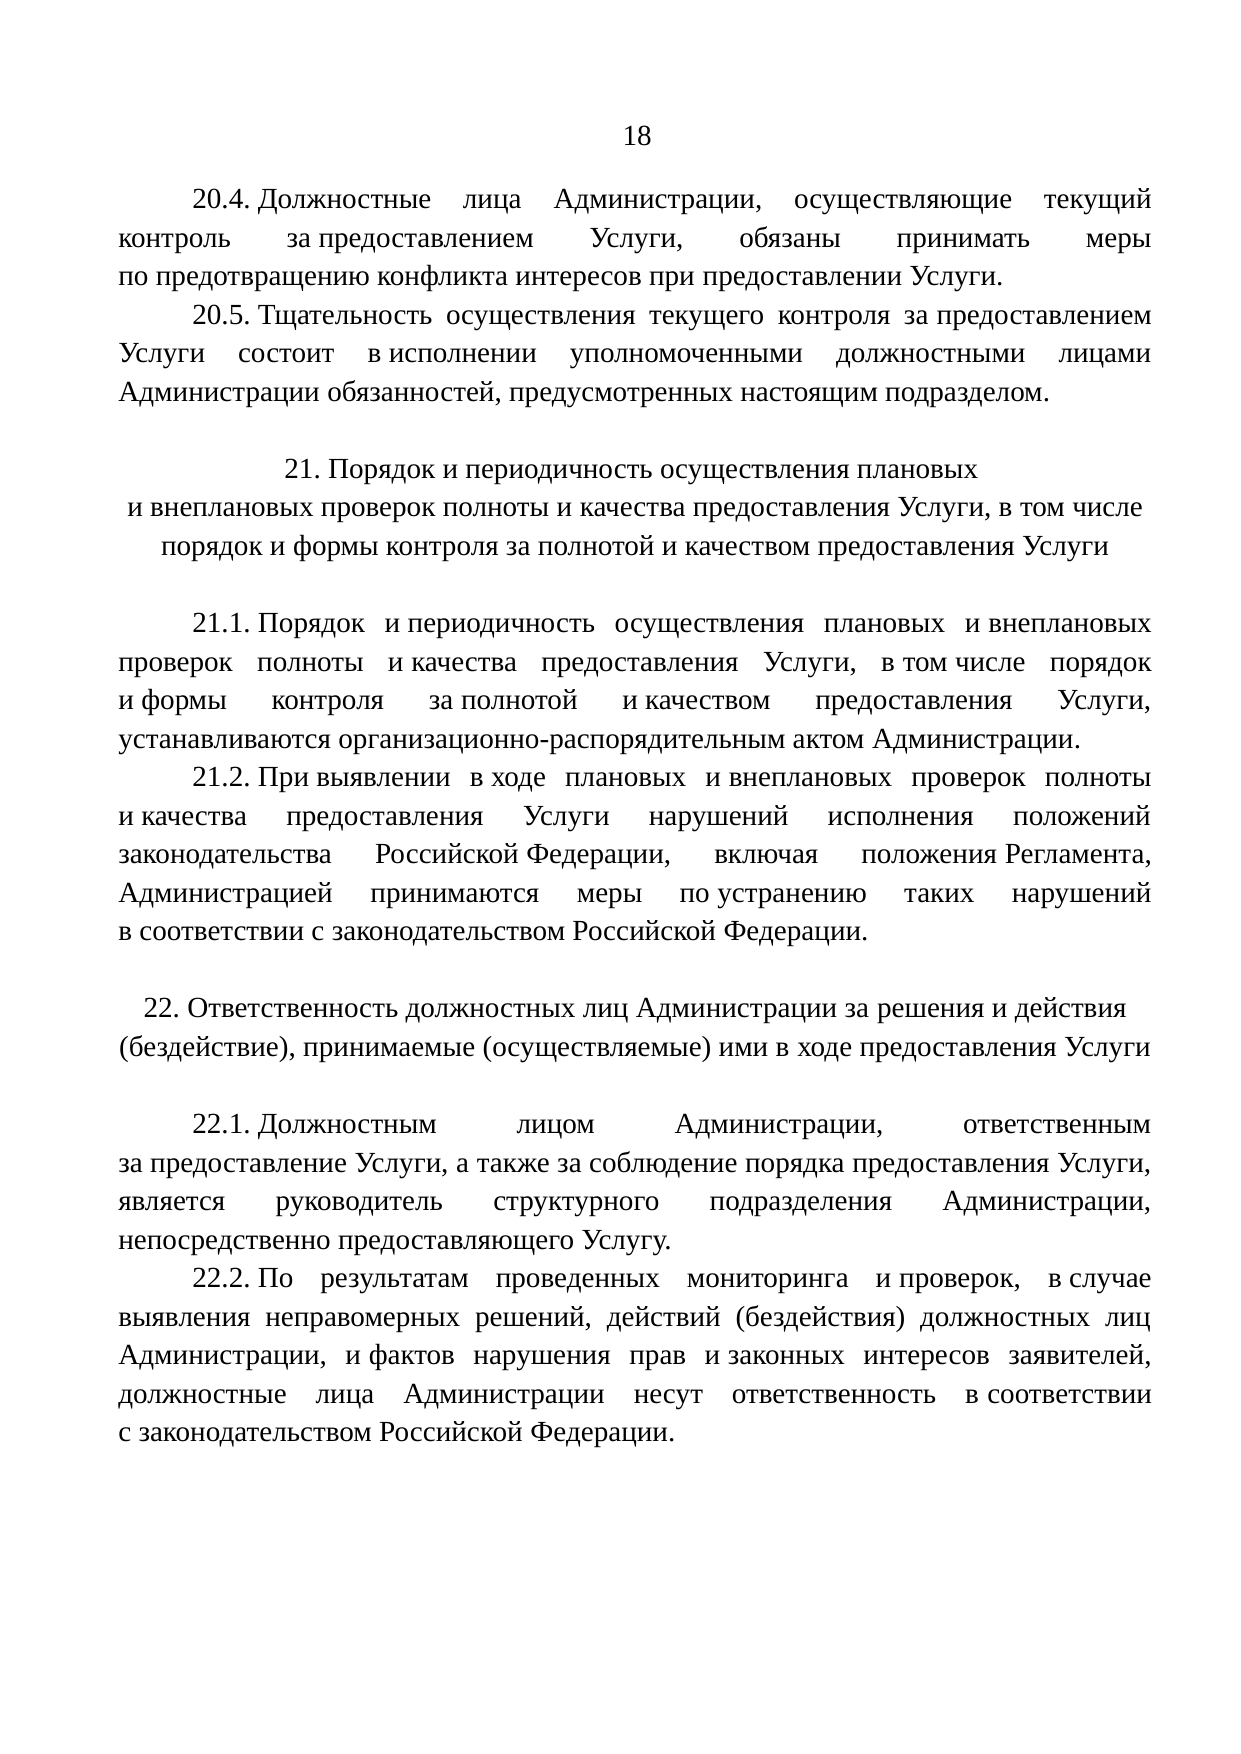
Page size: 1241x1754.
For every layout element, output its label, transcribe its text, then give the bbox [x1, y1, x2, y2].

text 22.1. Должностным лицом Администрации, ответственным за предоставление Услуги, а также за соблюдение порядка предоставления Услуги, является руководитель структурного подразделения Администрации, непосредственно предоставляющего Услугу. [118, 1106, 1152, 1255]
text 21.1. Порядок и периодичность осуществления плановых и внеплановых проверок полноты и качества предоставления Услуги, в том числе порядок и формы контроля за полнотой и качеством предоставления Услуги, устанавливаются организационно-распорядительным актом Администрации. [118, 605, 1152, 754]
text 21.2. При выявлении в ходе плановых и внеплановых проверок полноты и качества предоставления Услуги нарушений исполнения положений законодательства Российской Федерации, включая положения Регламента, Администрацией принимаются меры по устранению таких нарушений в соответствии с законодательством Российской Федерации. [118, 759, 1152, 947]
subtitle 21. Порядок и периодичность осуществления плановых и внеплановых проверок полноты и качества предоставления Услуги, в том числе порядок и формы контроля за полнотой и качеством предоставления Услуги [118, 451, 1152, 562]
subtitle 22. Ответственность должностных лиц Администрации за решения и действия (бездействие), принимаемые (осуществляемые) ими в ходе предоставления Услуги [118, 991, 1152, 1063]
text 22.2. По результатам проведенных мониторинга и проверок, в случае выявления неправомерных решений, действий (бездействия) должностных лиц Администрации, и фактов нарушения прав и законных интересов заявителей, должностные лица Администрации несут ответственность в соответствии с законодательством Российской Федерации. [118, 1260, 1152, 1448]
text 20.4. Должностные лица Администрации, осуществляющие текущий контроль за предоставлением Услуги, обязаны принимать меры по предотвращению конфликта интересов при предоставлении Услуги. [118, 181, 1152, 292]
text 20.5. Тщательность осуществления текущего контроля за предоставлением Услуги состоит в исполнении уполномоченными должностными лицами Администрации обязанностей, предусмотренных настоящим подразделом. [118, 297, 1152, 407]
